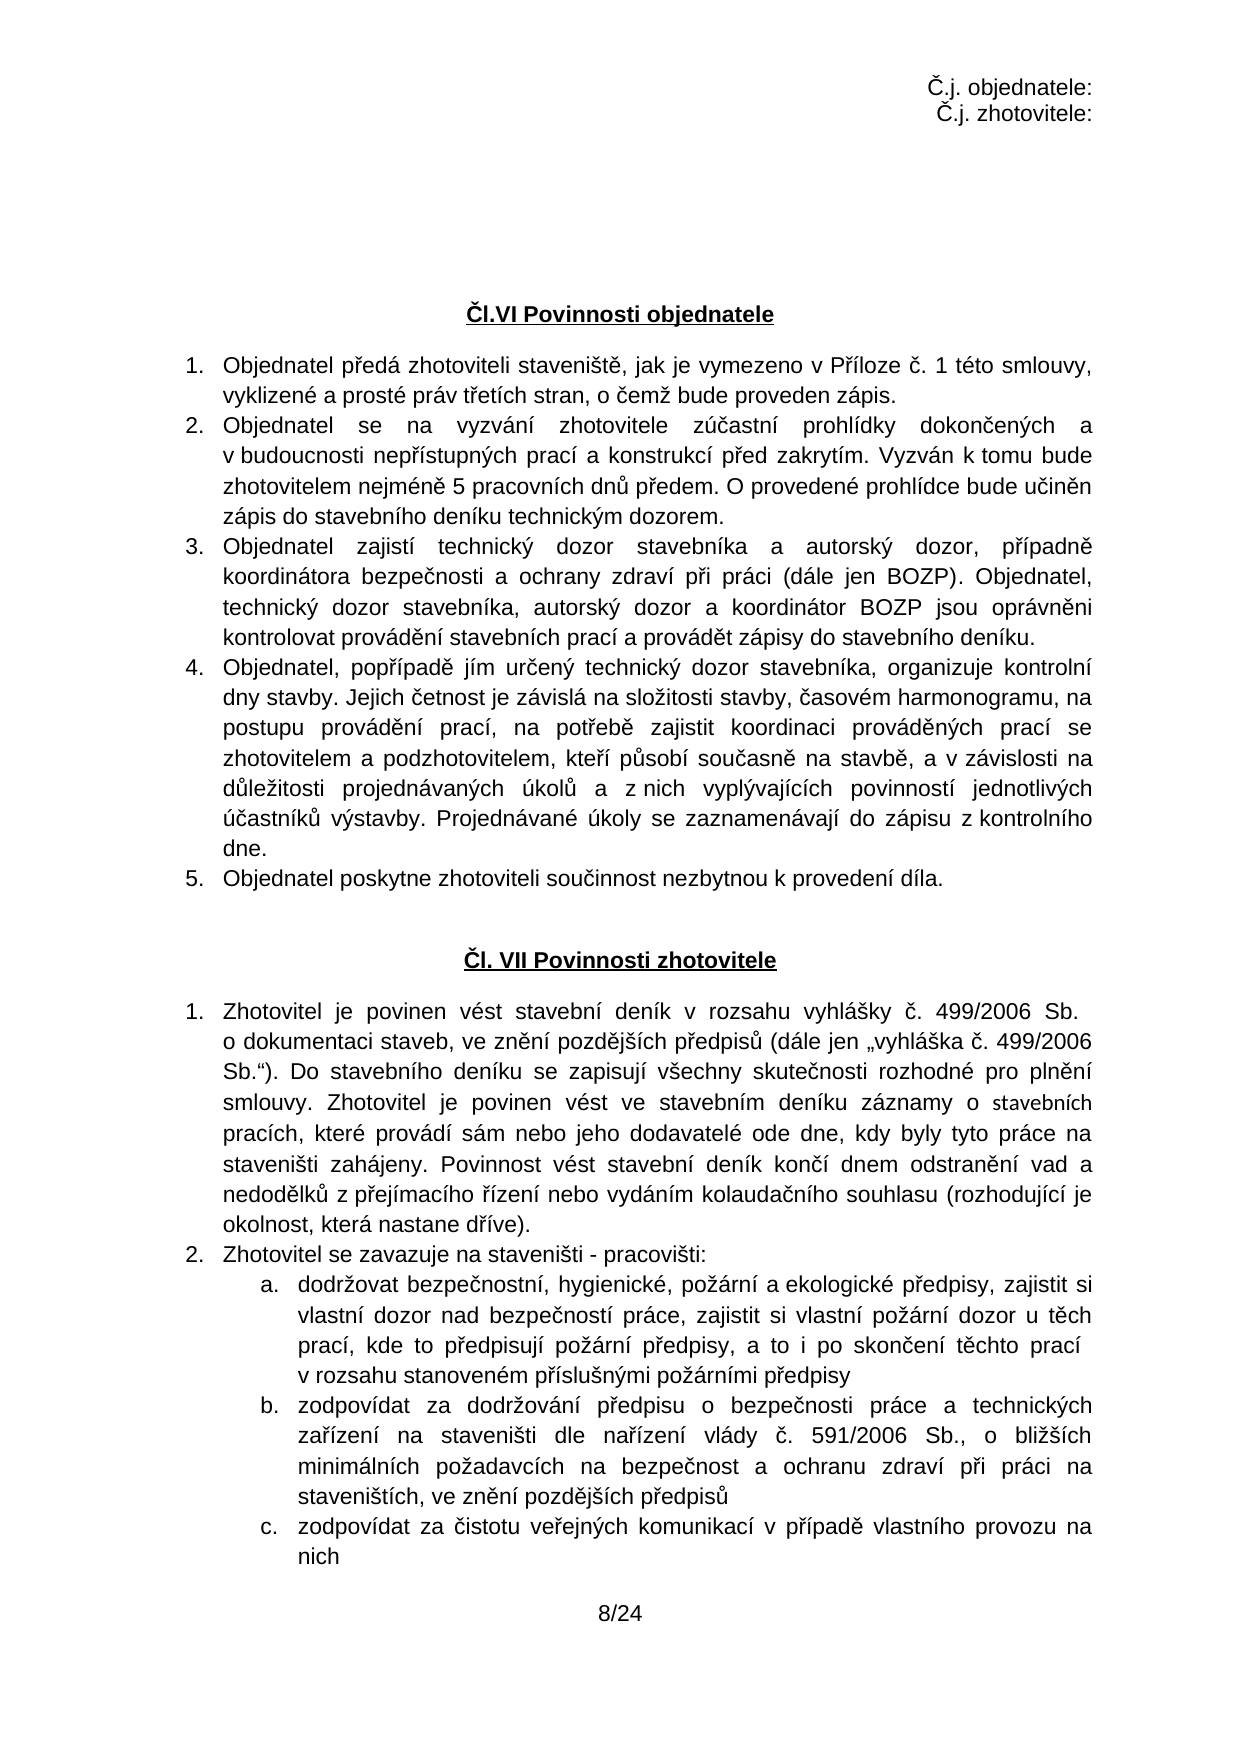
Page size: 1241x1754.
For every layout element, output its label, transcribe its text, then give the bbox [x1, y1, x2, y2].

list Zhotovitel se zavazuje na staveništi - pracovišti: [185, 1241, 1093, 1268]
list Objednatel, popřípadě jím určený technický dozor stavebníka, organizuje kontrolní dny stavby. Jejich četnost je závislá na složitosti stavby, časovém harmonogramu, na postupu provádění prací, na potřebě zajistit koordinaci prováděných prací se zhotovitelem a podzhotovitelem, kteří působí současně na stavbě, a v závislosti na důležitosti projednávaných úkolů a z nich vyplývajících povinností jednotlivých účastníků výstavby. Projednávané úkoly se zaznamenávají do zápisu z kontrolního dne. [185, 654, 1093, 861]
list Objednatel zajistí technický dozor stavebníka a autorský dozor, případně koordinátora bezpečnosti a ochrany zdraví při práci (dále jen BOZP). Objednatel, technický dozor stavebníka, autorský dozor a koordinátor BOZP jsou oprávněni kontrolovat provádění stavebních prací a provádět zápisy do stavebního deníku. [185, 533, 1093, 650]
list zodpovídat za čistotu veřejných komunikací v případě vlastního provozu na nich [260, 1513, 1093, 1570]
list zodpovídat za dodržování předpisu o bezpečnosti práce a technických zařízení na staveništi dle nařízení vlády č. 591/2006 Sb., o bližších minimálních požadavcích na bezpečnost a ochranu zdraví při práci na staveništích, ve znění pozdějších předpisů [260, 1392, 1093, 1509]
list Objednatel poskytne zhotoviteli součinnost nezbytnou k provedení díla. [185, 865, 1093, 892]
text Čl. VII Povinnosti zhotovitele [148, 947, 1093, 973]
list Objednatel se na vyzvání zhotovitele zúčastní prohlídky dokončených a v budoucnosti nepřístupných prací a konstrukcí před zakrytím. Vyzván k tomu bude zhotovitelem nejméně 5 pracovních dnů předem. O provedené prohlídce bude učiněn zápis do stavebního deníku technickým dozorem. [185, 412, 1093, 529]
list Objednatel předá zhotoviteli staveniště, jak je vymezeno v Příloze č. 1 této smlouvy, vyklizené a prosté práv třetích stran, o čemž bude proveden zápis. [185, 352, 1093, 408]
text Čl.VI Povinnosti objednatele [148, 301, 1093, 327]
list Zhotovitel je povinen vést stavební deník v rozsahu vyhlášky č. 499/2006 Sb. o dokumentaci staveb, ve znění pozdějších předpisů (dále jen „vyhláška č. 499/2006 Sb.“). Do stavebního deníku se zapisují všechny skutečnosti rozhodné pro plnění smlouvy. Zhotovitel je povinen vést ve stavebním deníku záznamy o stavebních pracích, které provádí sám nebo jeho dodavatelé ode dne, kdy byly tyto práce na staveništi zahájeny. Povinnost vést stavební deník končí dnem odstranění vad a nedodělků z přejímacího řízení nebo vydáním kolaudačního souhlasu (rozhodující je okolnost, která nastane dříve). [185, 998, 1093, 1237]
list dodržovat bezpečnostní, hygienické, požární a ekologické předpisy, zajistit si vlastní dozor nad bezpečností práce, zajistit si vlastní požární dozor u těch prací, kde to předpisují požární předpisy, a to i po skončení těchto prací v rozsahu stanoveném příslušnými požárními předpisy [260, 1271, 1093, 1388]
